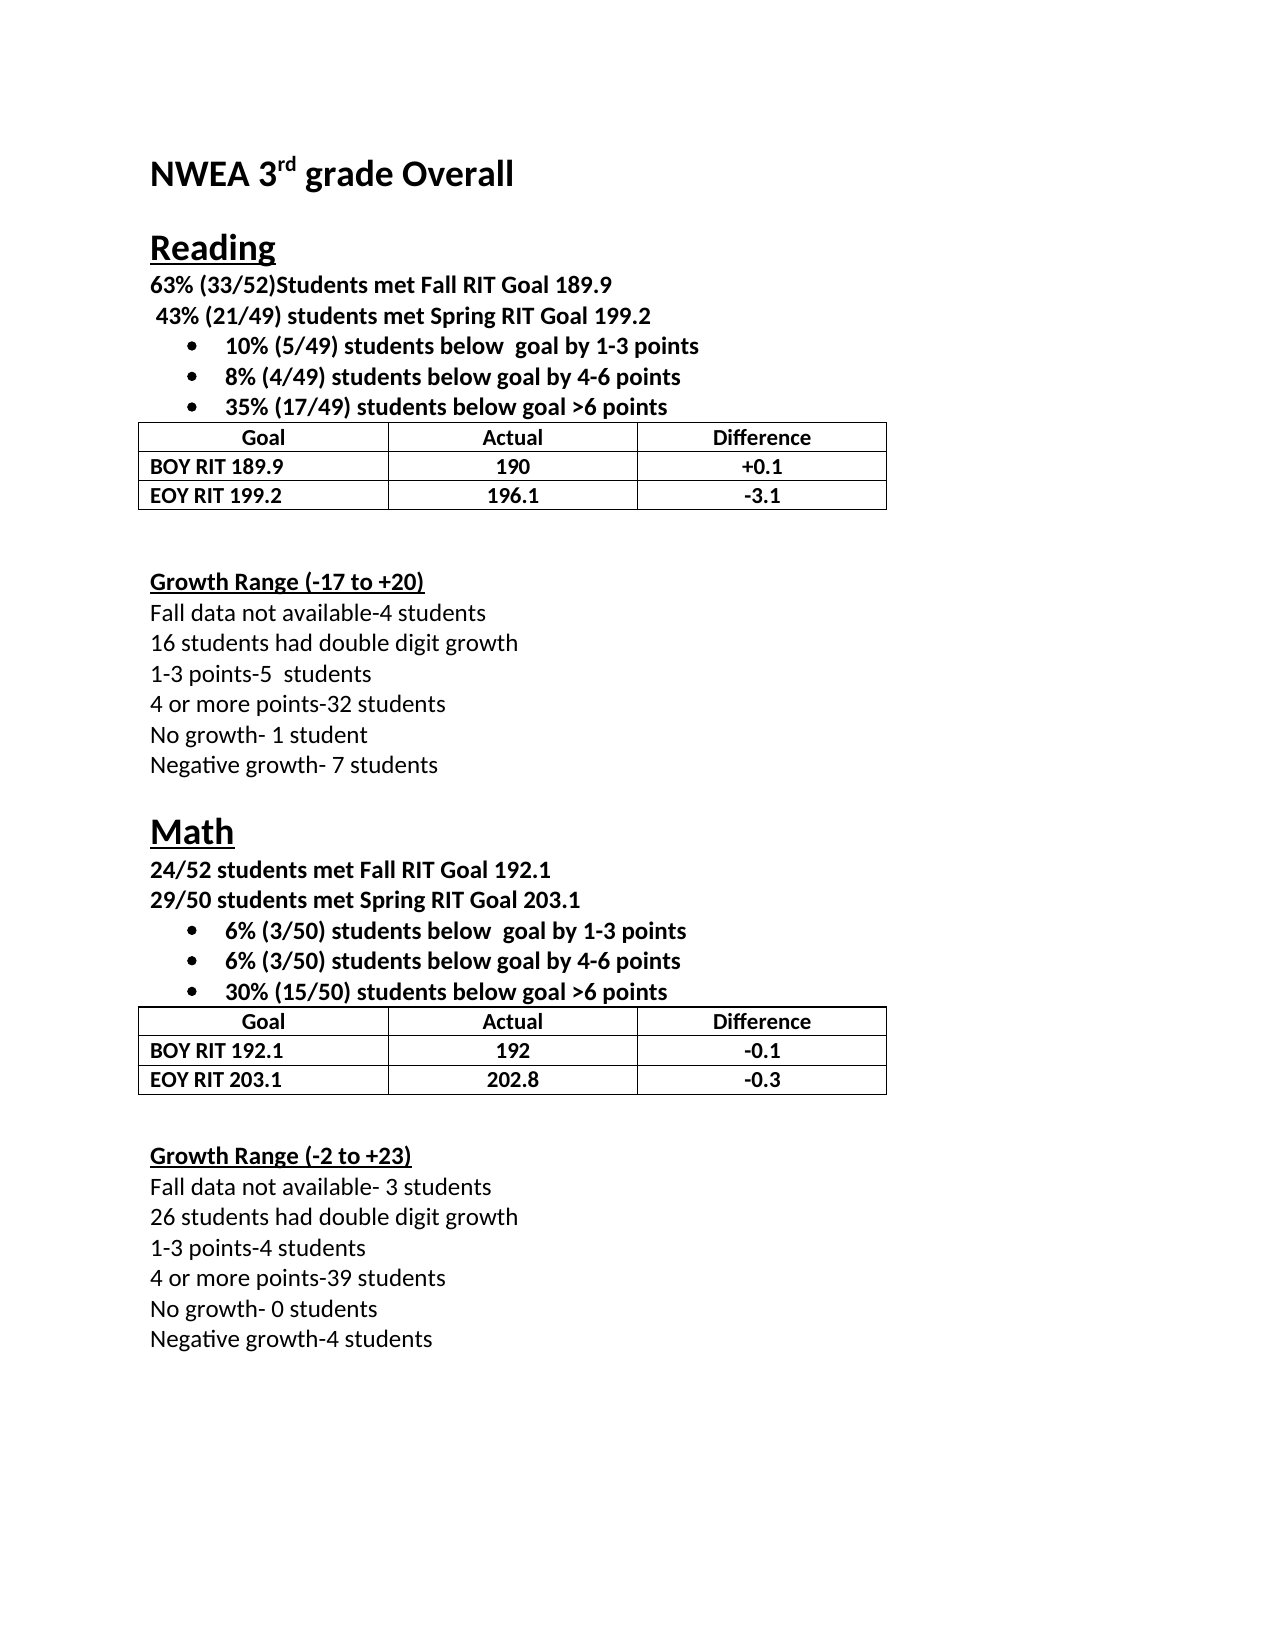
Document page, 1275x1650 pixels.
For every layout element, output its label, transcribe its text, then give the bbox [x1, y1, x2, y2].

text 16 students had double digit growth [150, 627, 1125, 658]
text 24/52 students met Fall RIT Goal 192.1 [150, 854, 1125, 884]
table_cell EOY RIT 203.1 [139, 1066, 388, 1093]
table_header Actual [389, 423, 637, 451]
table_cell BOY RIT 189.9 [139, 452, 388, 480]
table_cell BOY RIT 192.1 [139, 1036, 388, 1064]
text No growth- 0 students [150, 1293, 1125, 1323]
text 4 or more points-32 students [150, 688, 1125, 719]
text Growth Range (-2 to +23) [150, 1140, 1125, 1171]
table_header Difference [638, 1008, 886, 1035]
table_cell -0.1 [638, 1036, 886, 1064]
text Negative growth- 7 students [150, 749, 1125, 780]
table_cell -0.3 [638, 1066, 886, 1093]
text 43% (21/49) students met Spring RIT Goal 199.2 [150, 300, 1125, 330]
text 1-3 points-4 students [150, 1232, 1125, 1262]
text Fall data not available-4 students [150, 597, 1125, 627]
list 6% (3/50) students below goal by 4-6 points [187, 945, 1125, 976]
table_cell +0.1 [638, 452, 886, 480]
list 6% (3/50) students below goal by 1-3 points [187, 915, 1125, 945]
text Reading [150, 223, 1125, 269]
text No growth- 1 student [150, 719, 1125, 749]
table_cell 190 [389, 452, 637, 480]
table_cell 196.1 [389, 481, 637, 509]
table_header Difference [638, 423, 886, 451]
text 29/50 students met Spring RIT Goal 203.1 [150, 884, 1125, 915]
table_cell 202.8 [389, 1066, 637, 1093]
list 10% (5/49) students below goal by 1-3 points [187, 330, 1125, 361]
list 30% (15/50) students below goal >6 points [187, 976, 1125, 1006]
list 8% (4/49) students below goal by 4-6 points [187, 361, 1125, 391]
text 4 or more points-39 students [150, 1262, 1125, 1293]
text Fall data not available- 3 students [150, 1171, 1125, 1201]
text 1-3 points-5 students [150, 658, 1125, 688]
text Negative growth-4 students [150, 1323, 1125, 1354]
text 63% (33/52)Students met Fall RIT Goal 189.9 [150, 269, 1125, 300]
table_cell 192 [389, 1036, 637, 1064]
text 26 students had double digit growth [150, 1201, 1125, 1232]
text Growth Range (-17 to +20) [150, 566, 1125, 597]
table_cell -3.1 [638, 481, 886, 509]
table_cell EOY RIT 199.2 [139, 481, 388, 509]
list 35% (17/49) students below goal >6 points [187, 391, 1125, 422]
table_header Actual [389, 1008, 637, 1035]
text NWEA 3rd grade Overall [150, 150, 1125, 196]
table_header Goal [139, 1008, 388, 1035]
table_header Goal [139, 423, 388, 451]
text Math [150, 808, 1125, 854]
